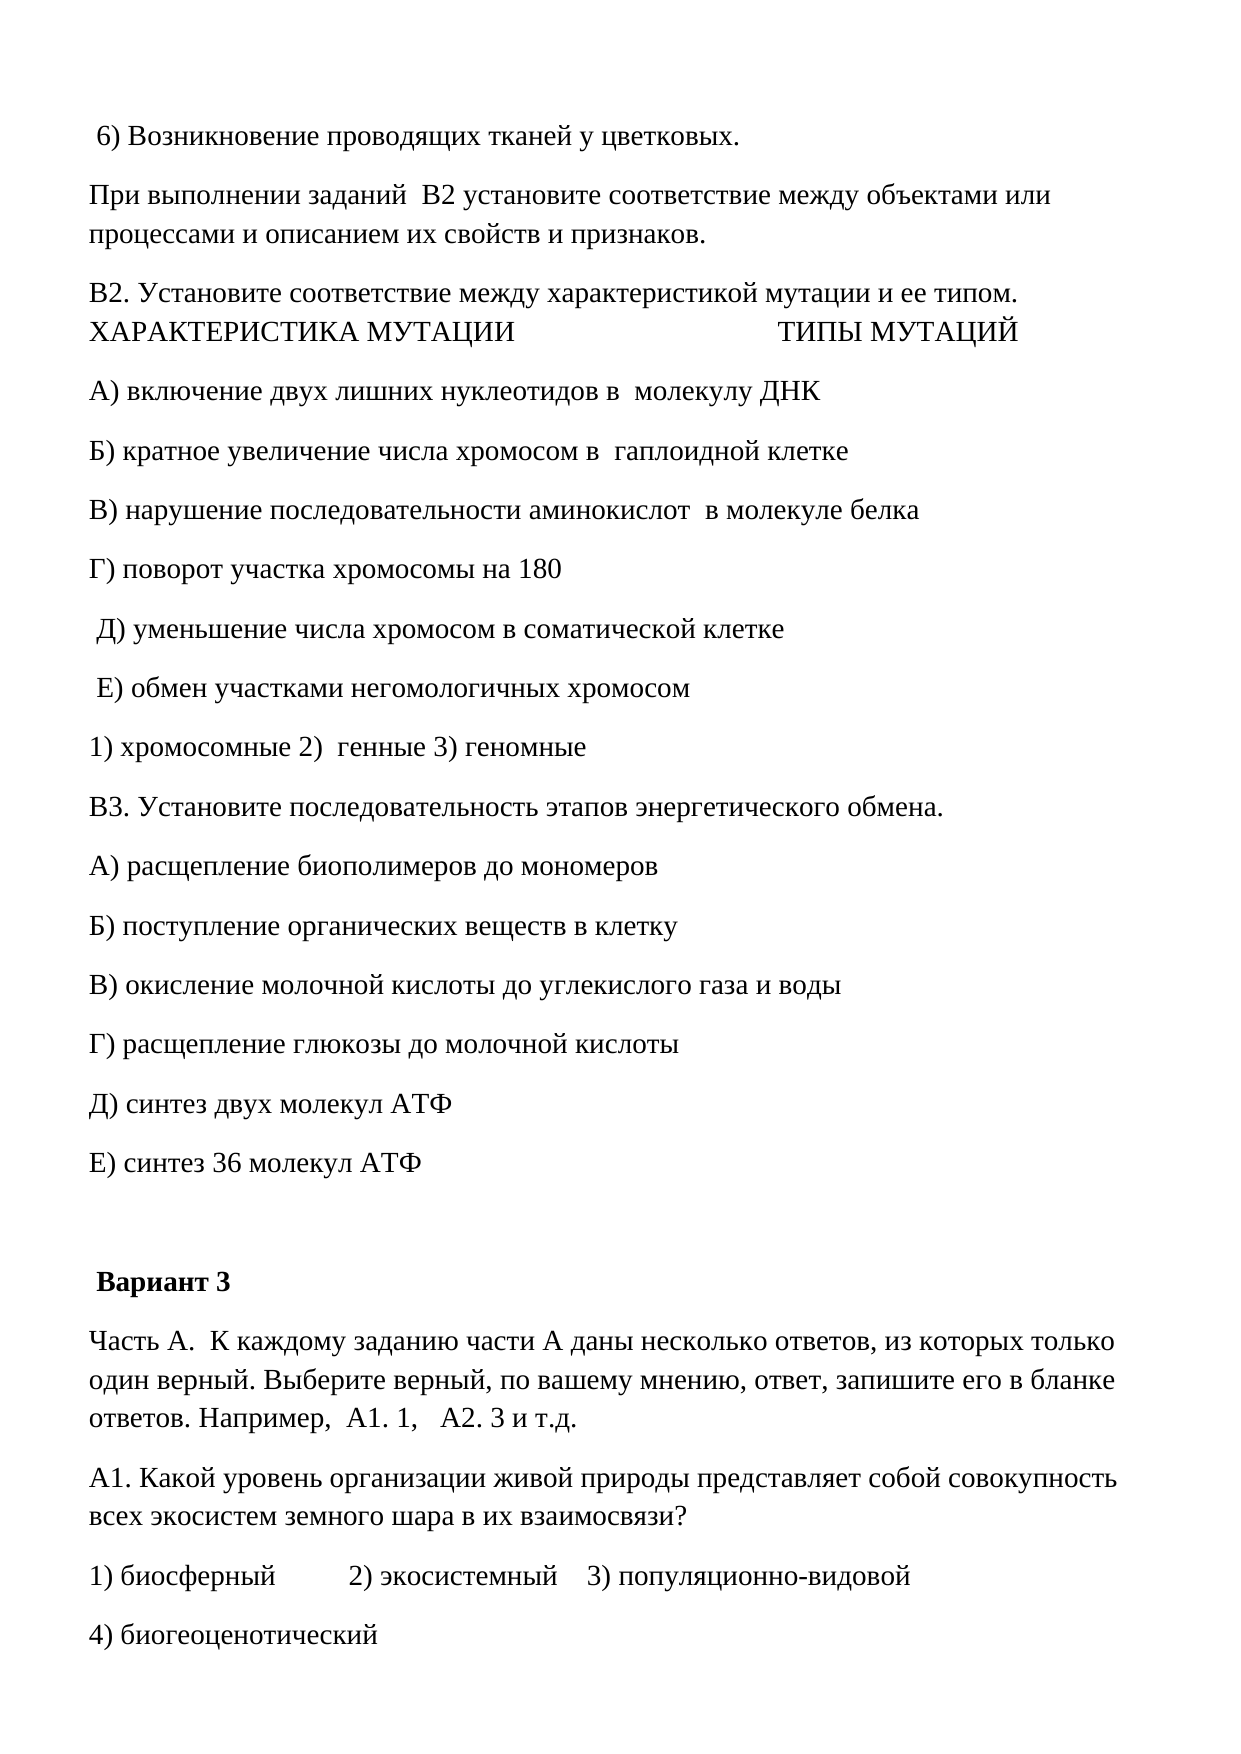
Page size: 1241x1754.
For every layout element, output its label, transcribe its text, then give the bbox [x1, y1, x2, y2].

text 6) Возникновение проводящих тканей у цветковых. [89, 118, 1152, 152]
text 4) биогеоценотический [89, 1617, 1152, 1651]
text 1) биосферный 2) экосистемный 3) популяционно-видовой [89, 1558, 1152, 1591]
text А) расщепление биополимеров до мономеров [89, 848, 1152, 882]
text Е) синтез 36 молекул АТФ [89, 1145, 1152, 1179]
text Г) расщепление глюкозы до молочной кислоты [89, 1026, 1152, 1060]
text Е) обмен участками негомологичных хромосом [89, 670, 1152, 704]
text Д) уменьшение числа хромосом в соматической клетке [89, 611, 1152, 644]
text В3. Установите последовательность этапов энергетического обмена. [89, 789, 1152, 822]
text Г) поворот участка хромосомы на 180 [89, 551, 1152, 585]
text Часть А. К каждому заданию части А даны несколько ответов, из которых только один верный. Выберите верный, по вашему мнению, ответ, запишите его в бланке ответов. Например, А1. 1, А2. 3 и т.д. [89, 1323, 1152, 1434]
text В2. Установите соответствие между характеристикой мутации и ее типом. ХАРАКТЕРИСТИКА МУТАЦИИ ТИПЫ МУТАЦИЙ [89, 275, 1152, 347]
text Д) синтез двух молекул АТФ [89, 1086, 1152, 1119]
text А) включение двух лишних нуклеотидов в молекулу ДНК [89, 373, 1152, 407]
text Б) кратное увеличение числа хромосом в гаплоидной клетке [89, 433, 1152, 466]
text При выполнении заданий В2 установите соответствие между объектами или процессами и описанием их свойств и признаков. [89, 177, 1152, 249]
text Вариант 3 [89, 1264, 1152, 1297]
text В) нарушение последовательности аминокислот в молекуле белка [89, 492, 1152, 526]
text А1. Какой уровень организации живой природы представляет собой совокупность всех экосистем земного шара в их взаимосвязи? [89, 1460, 1152, 1532]
text В) окисление молочной кислоты до углекислого газа и воды [89, 967, 1152, 1001]
text 1) хромосомные 2) генные 3) геномные [89, 729, 1152, 763]
text Б) поступление органических веществ в клетку [89, 908, 1152, 941]
